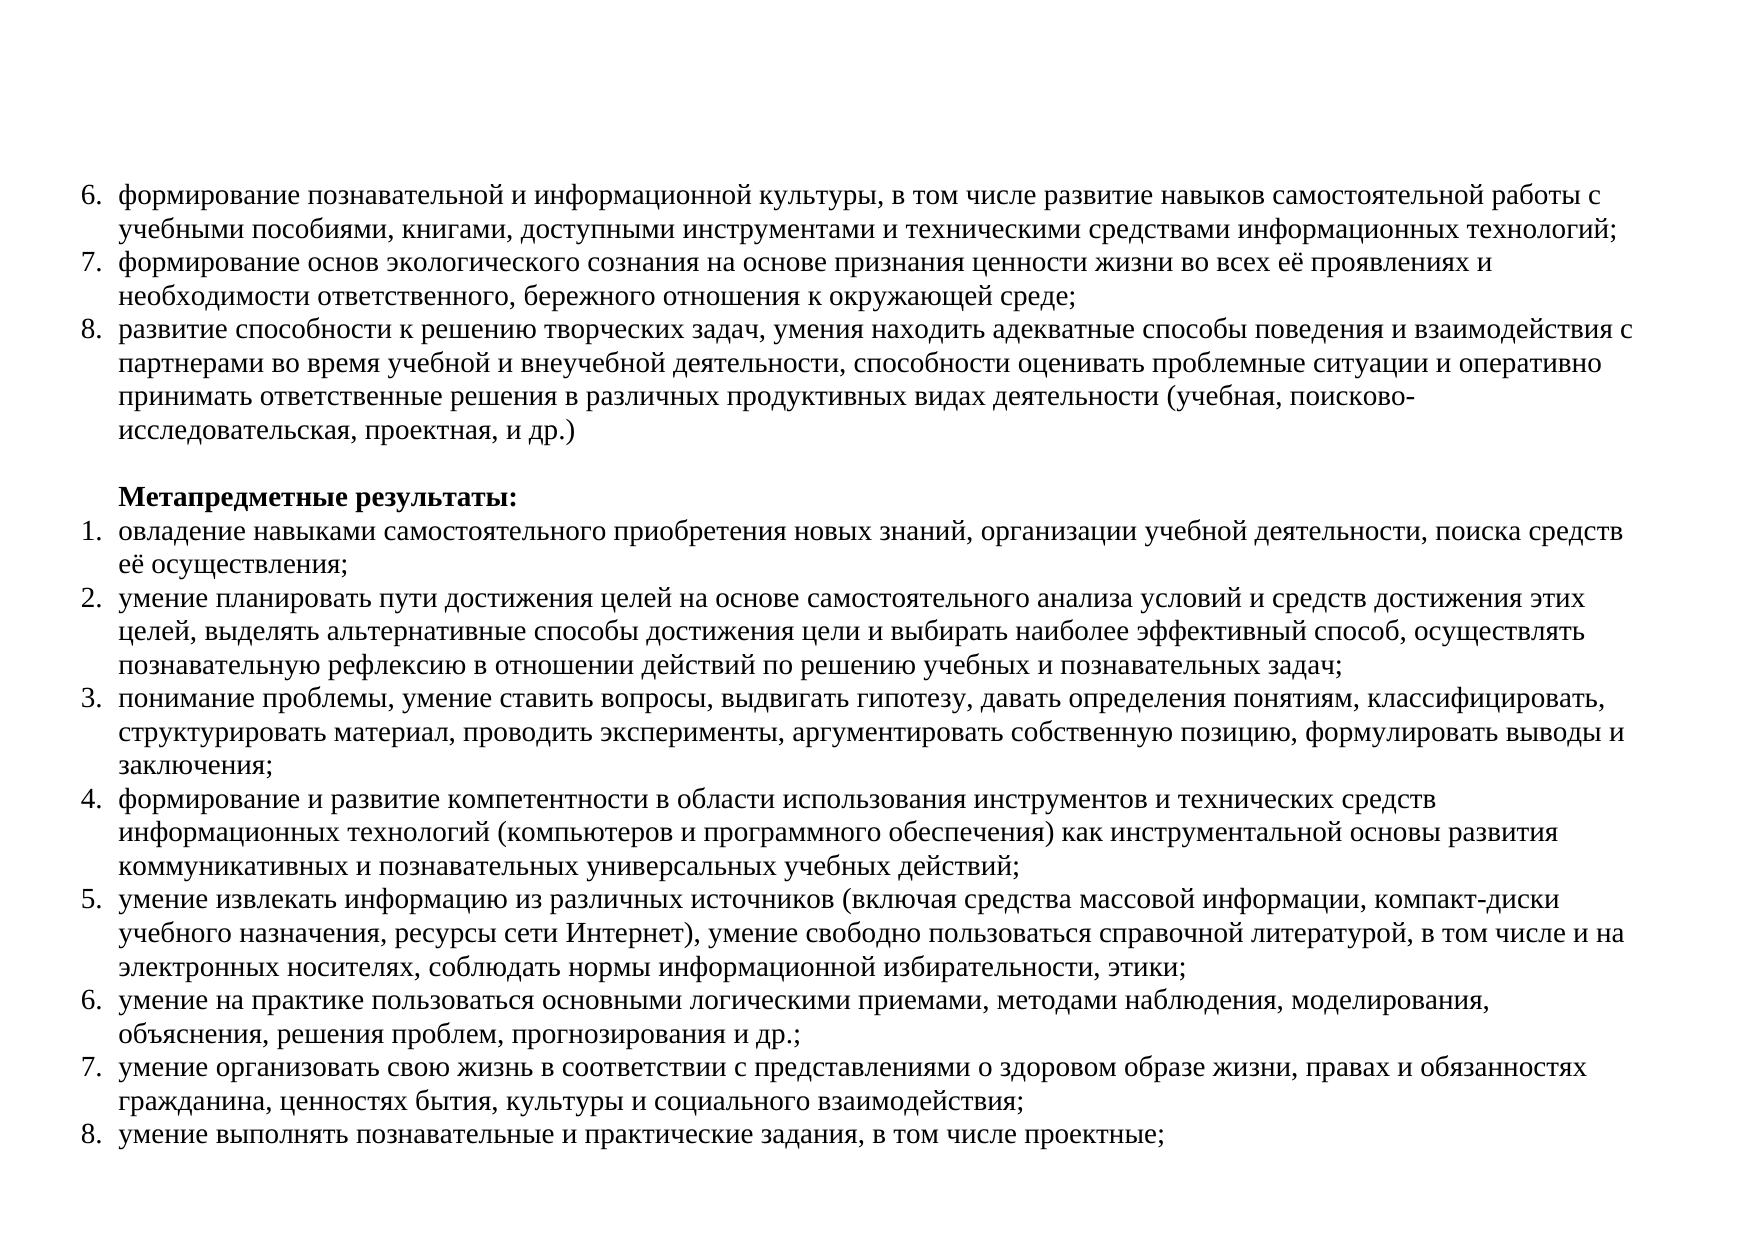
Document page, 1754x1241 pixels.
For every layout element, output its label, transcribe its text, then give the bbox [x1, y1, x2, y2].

list понимание проблемы, умение ставить вопросы, выдвигать гипотезу, давать определения понятиям, классифицировать, структурировать материал, проводить эксперименты, аргументировать собственную позицию, формулировать выводы и заключения; [81, 680, 1636, 781]
list умение выполнять познавательные и практические задания, в том числе проектные; [81, 1116, 1636, 1150]
list овладение навыками самостоятельного приобретения новых знаний, организации учебной деятельности, поиска средств её осуществления; [81, 513, 1636, 580]
list умение извлекать информацию из различных источников (включая средства массовой информации, компакт-диски учебного назначения, ресурсы сети Интернет), умение свободно пользоваться справочной литературой, в том числе и на электронных носителях, соблюдать нормы информационной избирательности, этики; [81, 882, 1636, 982]
text Метапредметные результаты: [118, 479, 1636, 513]
list формирование и развитие компетентности в области использования инструментов и технических средств информационных технологий (компьютеров и программного обеспечения) как инструментальной основы развития коммуникативных и познавательных универсальных учебных действий; [81, 781, 1636, 882]
list умение на практике пользоваться основными логическими приемами, методами наблюдения, моделирования, объяснения, решения проблем, прогнозирования и др.; [81, 982, 1636, 1049]
list формирование познавательной и информационной культуры, в том числе развитие навыков самостоятельной работы с учебными пособиями, книгами, доступными инструментами и техническими средствами информационных технологий; [81, 177, 1636, 244]
list умение планировать пути достижения целей на основе самостоятельного анализа условий и средств достижения этих целей, выделять альтернативные способы достижения цели и выбирать наиболее эффективный способ, осуществлять познавательную рефлексию в отношении действий по решению учебных и познавательных задач; [81, 580, 1636, 680]
list развитие способности к решению творческих задач, умения находить адекватные способы поведения и взаимодействия с партнерами во время учебной и внеучебной деятельности, способности оценивать проблемные ситуации и оперативно принимать ответственные решения в различных продуктивных видах деятельности (учебная, поисково-исследовательская, проектная, и др.) [81, 311, 1636, 446]
list формирование основ экологического сознания на основе признания ценности жизни во всех её проявлениях и необходимости ответственного, бережного отношения к окружающей среде; [81, 244, 1636, 311]
list умение организовать свою жизнь в соответствии с представлениями о здоровом образе жизни, правах и обязанностях гражданина, ценностях бытия, культуры и социального взаимодействия; [81, 1049, 1636, 1116]
